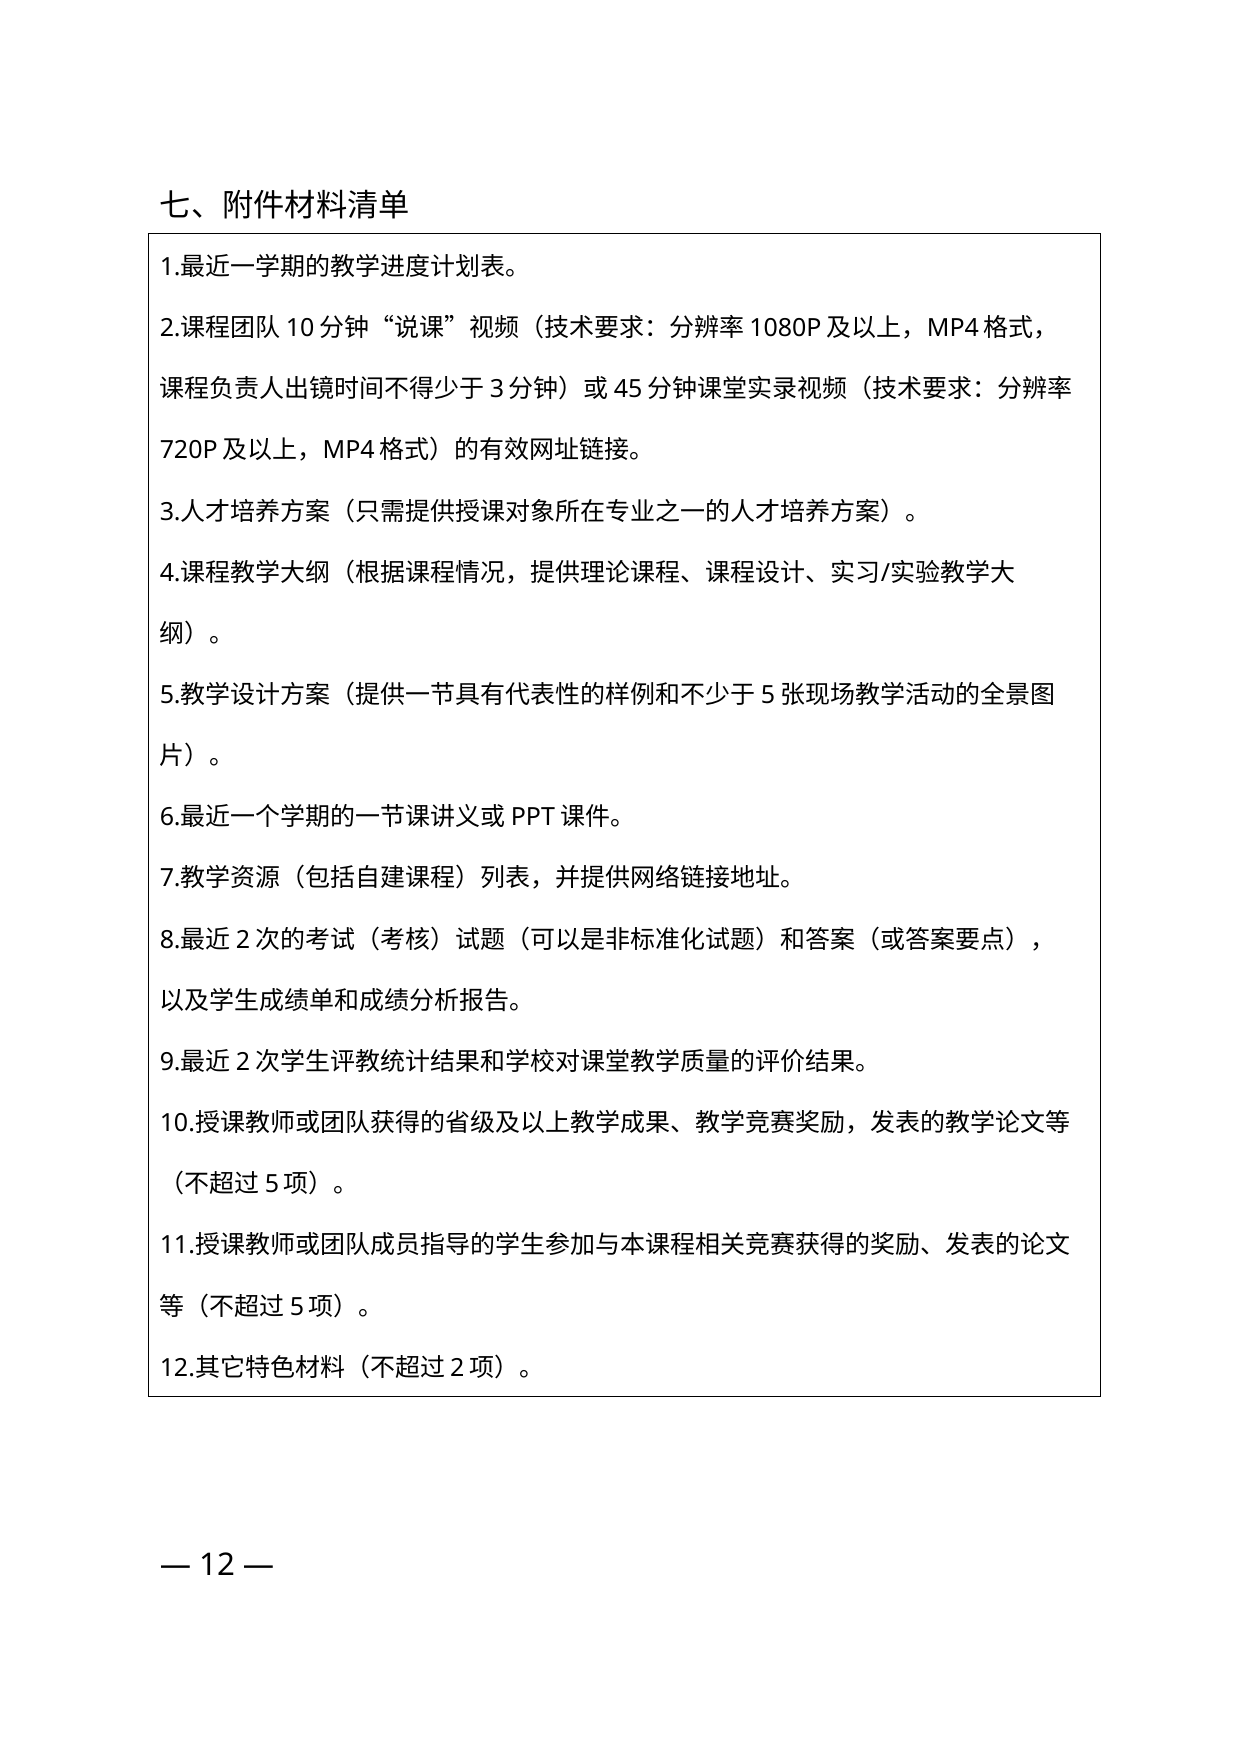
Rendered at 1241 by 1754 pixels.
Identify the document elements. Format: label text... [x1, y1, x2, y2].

text 七、附件材料清单 [159, 172, 1098, 233]
table_header 1.最近一学期的教学进度计划表。 2.课程团队10分钟“说课”视频（技术要求：分辨率1080P及以上，MP4格式，课程负责人出镜时间不得少于3分钟）或45分钟课堂实录视频（技术要求：分辨率720P及以上，MP4格式）的有效网址链接。 3.人才培养方案（只需提供授课对象所在专业之一的人才培养方案）。 4.课程教学大纲（根据课程情况，提供理论课程、课程设计、实习/实验教学大纲）。 5.教学设计方案（提供一节具有代表性的样例和不少于5张现场教学活动的全景图片）。 6.最近一个学期的一节课讲义或PPT课件。 7.教学资源（包括自建课程）列表，并提供网络链接地址。 8.最近2次的考试（考核）试题（可以是非标准化试题）和答案（或答案要点），以及学生成绩单和成绩分析报告。 9.最近2次学生评教统计结果和学校对课堂教学质量的评价结果。 10.授课教师或团队获得的省级及以上教学成果、教学竞赛奖励，发表的教学论文等（不超过5项）。 11.授课教师或团队成员指导的学生参加与本课程相关竞赛获得的奖励、发表的论文等（不超过5项）。 12.其它特色材料（不超过2项）。 [149, 234, 1100, 1396]
